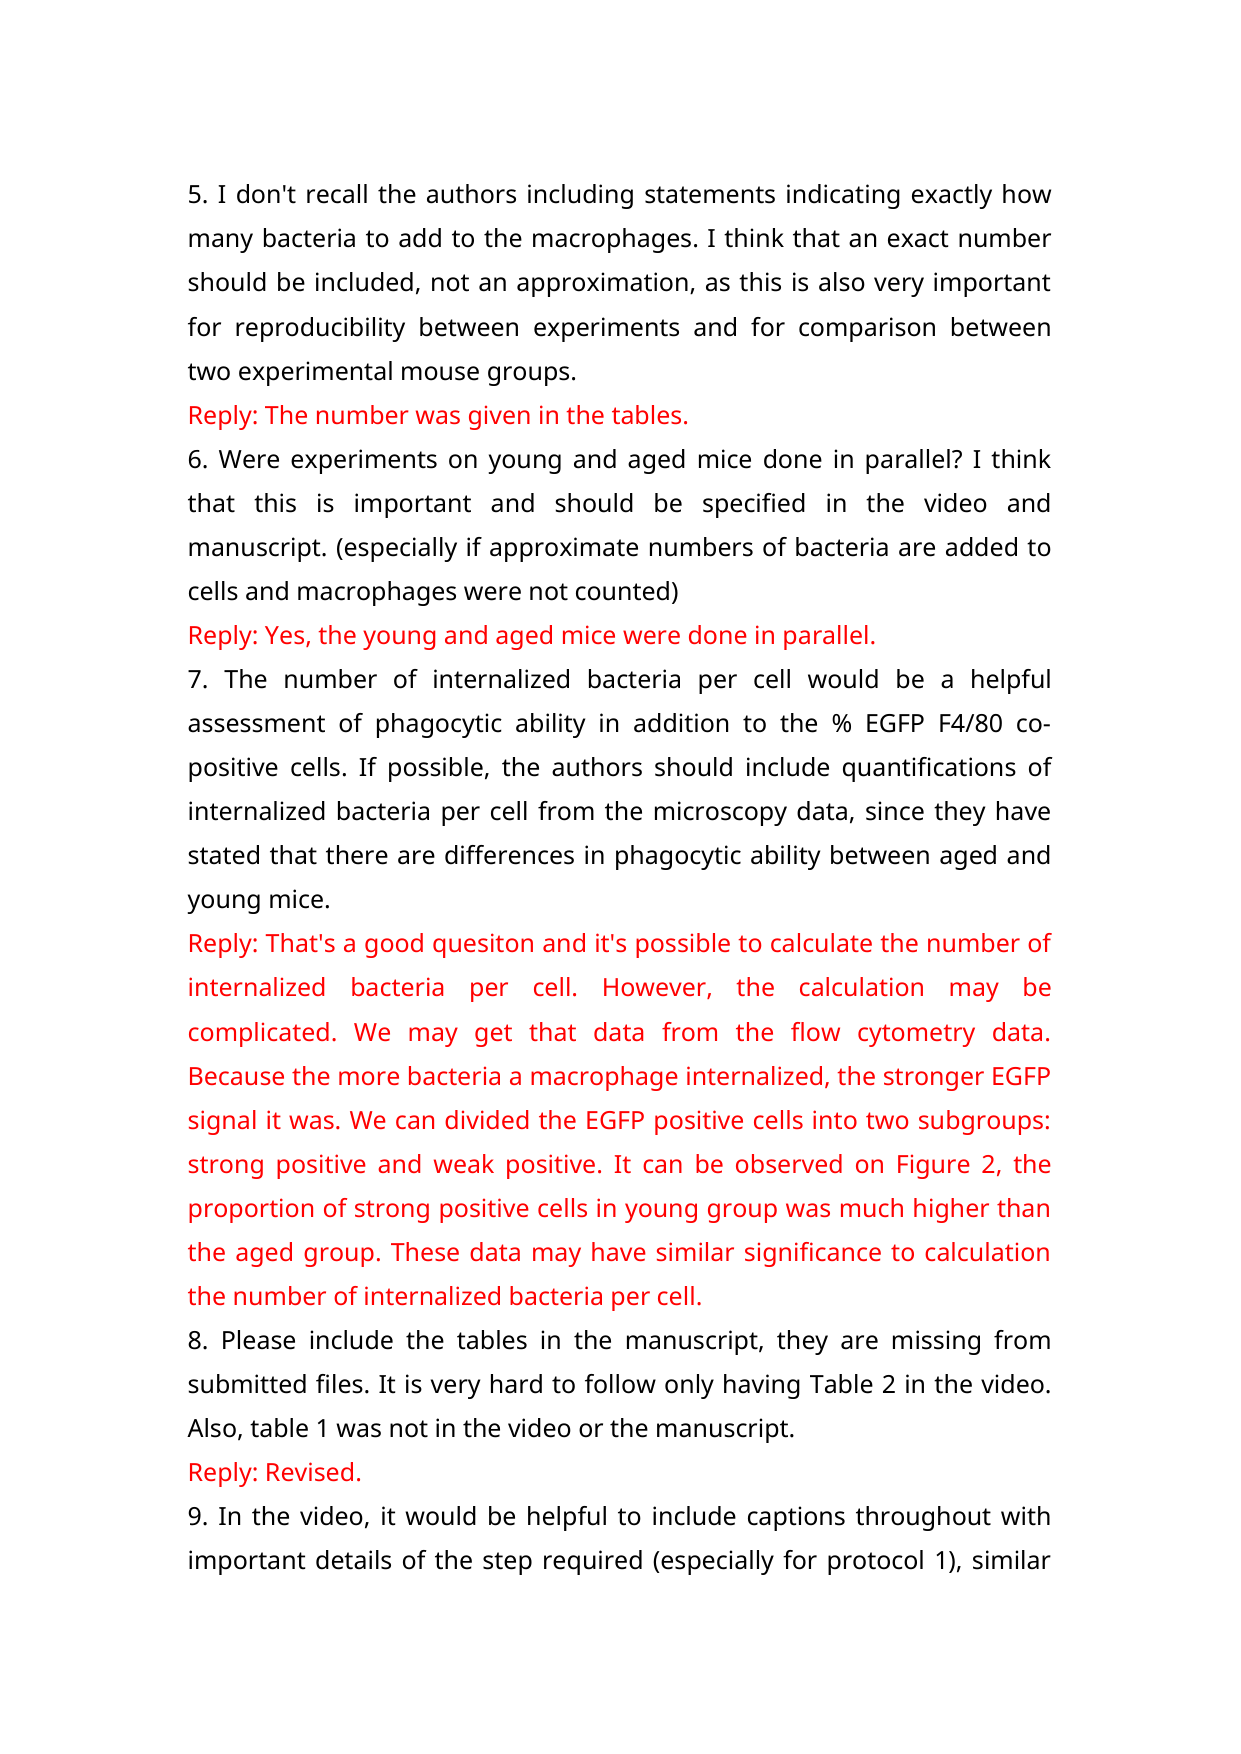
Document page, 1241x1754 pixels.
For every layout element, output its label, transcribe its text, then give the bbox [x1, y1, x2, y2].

text 8. Please include the tables in the manuscript, they are missing from submitted files. It is very hard to follow only having Table 2 in the video. Also, table 1 was not in the video or the manuscript. [187, 1318, 1053, 1450]
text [187, 1450, 1053, 1582]
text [187, 172, 1053, 392]
text Reply: The number was given in the tables. 6. Were experiments on young and aged mice done in parallel? I think that this is important and should be specified in the video and manuscript. (especially if approximate numbers of bacteria are added to cells and macrophages were not counted) [187, 392, 1053, 613]
text Reply: Yes, the young and aged mice were done in parallel. 7. The number of internalized bacteria per cell would be a helpful assessment of phagocytic ability in addition to the % EGFP F4/80 co-positive cells. If possible, the authors should include quantifications of internalized bacteria per cell from the microscopy data, since they have stated that there are differences in phagocytic ability between aged and young mice. [187, 613, 1053, 921]
text Reply: That's a good quesiton and it's possible to calculate the number of internalized bacteria per cell. However, the calculation may be complicated. We may get that data from the flow cytometry data. Because the more bacteria a macrophage internalized, the stronger EGFP signal it was. We can divided the EGFP positive cells into two subgroups: strong positive and weak positive. It can be observed on Figure 2, the proportion of strong positive cells in young group was much higher than the aged group. These data may have similar significance to calculation the number of internalized bacteria per cell. [187, 921, 1053, 1318]
